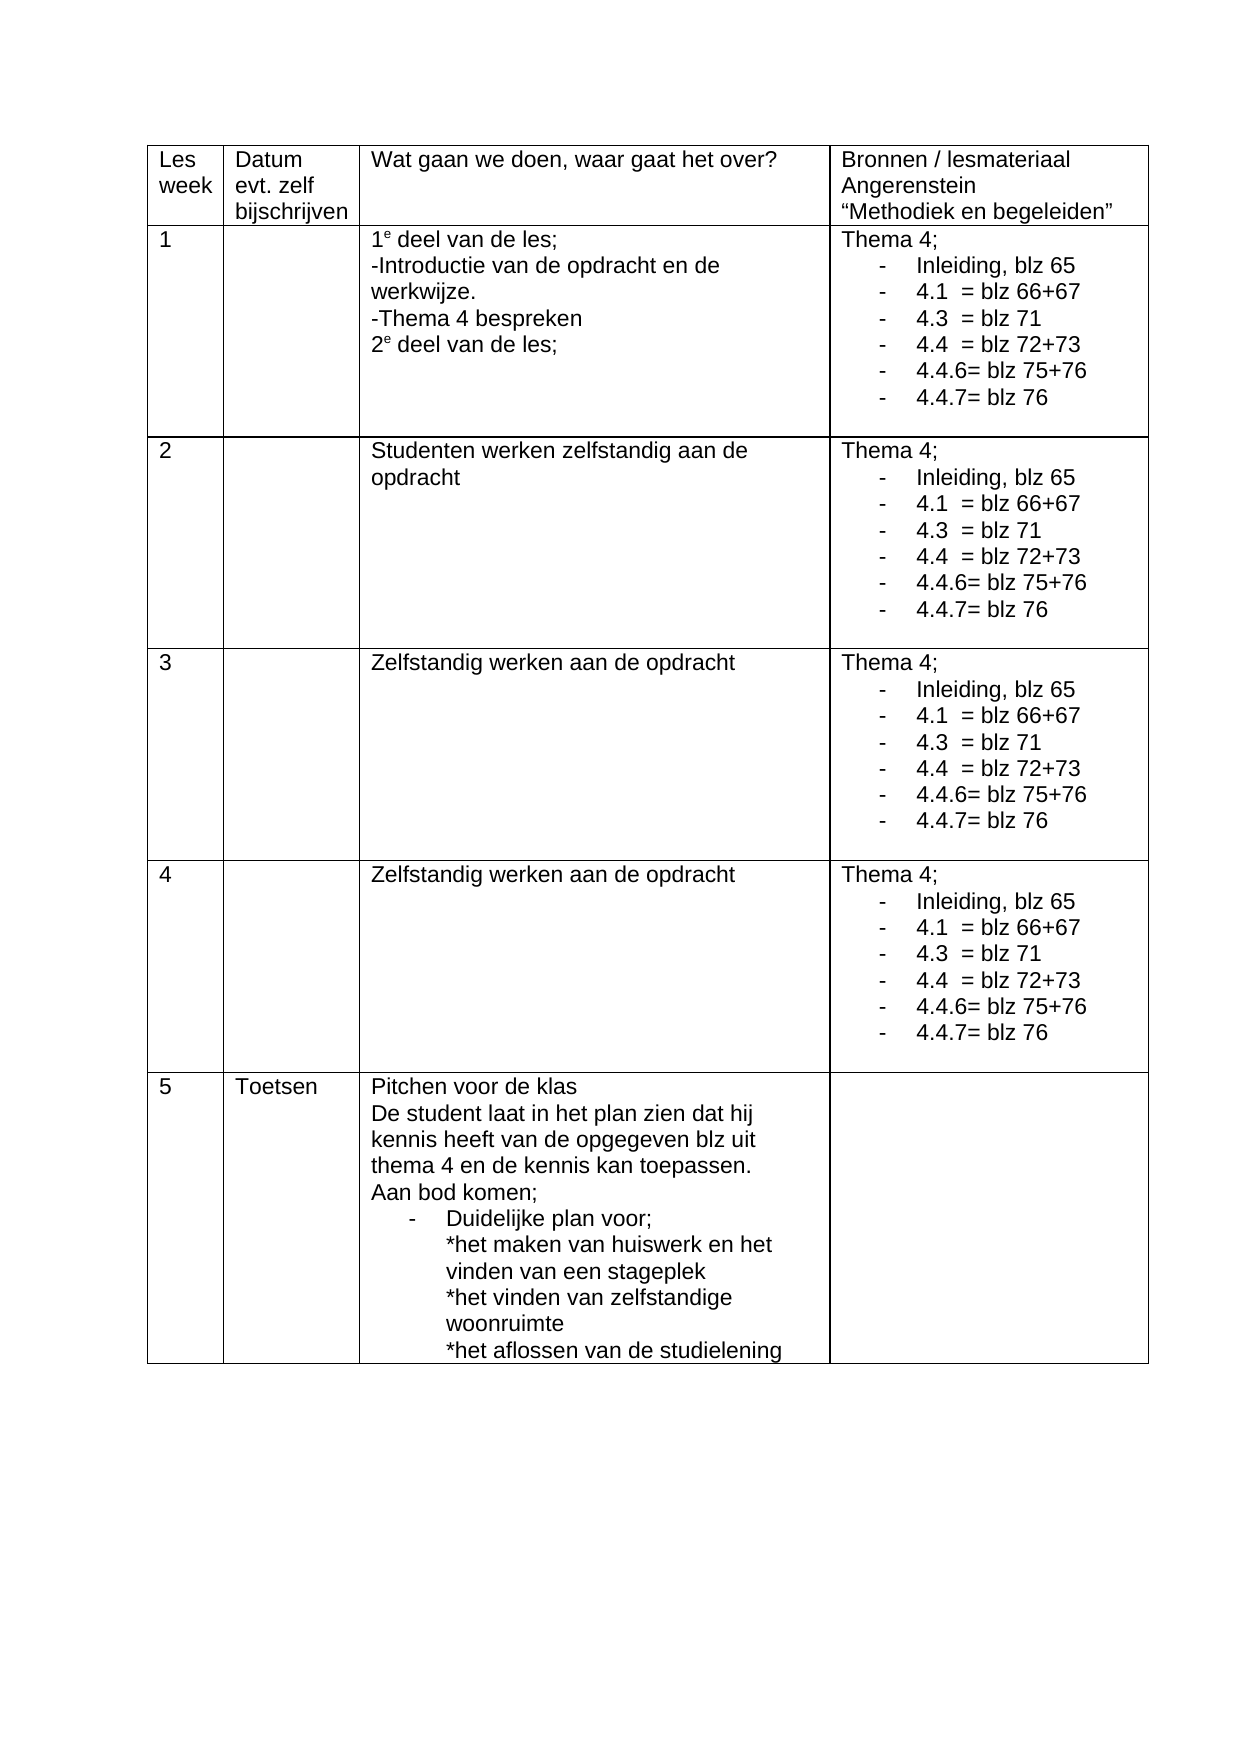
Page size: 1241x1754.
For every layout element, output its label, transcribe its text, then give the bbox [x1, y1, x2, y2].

table_cell [224, 649, 359, 860]
table_cell [224, 438, 359, 648]
table_cell 1 [148, 226, 223, 436]
table_cell 3 [148, 649, 223, 860]
table_cell [224, 861, 359, 1072]
table_cell Studenten werken zelfstandig aan de opdracht [360, 438, 829, 648]
table_cell Pitchen voor de klas De student laat in het plan zien dat hij kennis heeft van de opgegeven blz uit thema 4 en de kennis kan toepassen. Aan bod komen; Duidelijke plan voor; *het maken van huiswerk en het vinden van een stageplek *het vinden van zelfstandige woonruimte *het aflossen van de studielening [360, 1073, 829, 1363]
table_cell Thema 4; Inleiding, blz 65 4.1 = blz 66+67 4.3 = blz 71 4.4 = blz 72+73 4.4.6= blz 75+76 4.4.7= blz 76 [831, 649, 1148, 860]
table_cell Thema 4; Inleiding, blz 65 4.1 = blz 66+67 4.3 = blz 71 4.4 = blz 72+73 4.4.6= blz 75+76 4.4.7= blz 76 [831, 861, 1148, 1072]
table_header Les week [148, 146, 223, 224]
table_cell 5 [148, 1073, 223, 1363]
table_cell 2 [148, 438, 223, 648]
table_header Datum evt. zelf bijschrijven [224, 146, 359, 224]
table_cell Thema 4; Inleiding, blz 65 4.1 = blz 66+67 4.3 = blz 71 4.4 = blz 72+73 4.4.6= blz 75+76 4.4.7= blz 76 [831, 226, 1148, 436]
table_header Bronnen / lesmateriaal Angerenstein “Methodiek en begeleiden” [831, 146, 1148, 224]
table_cell Thema 4; Inleiding, blz 65 4.1 = blz 66+67 4.3 = blz 71 4.4 = blz 72+73 4.4.6= blz 75+76 4.4.7= blz 76 [831, 438, 1148, 648]
table_cell [831, 1073, 1148, 1363]
table_cell Zelfstandig werken aan de opdracht [360, 649, 829, 860]
table_cell 1e deel van de les; -Introductie van de opdracht en de werkwijze. -Thema 4 bespreken 2e deel van de les; [360, 226, 829, 436]
table_cell Toetsen [224, 1073, 359, 1363]
table_cell [224, 226, 359, 436]
table_header Wat gaan we doen, waar gaat het over? [360, 146, 829, 224]
table_cell 4 [148, 861, 223, 1072]
table_cell Zelfstandig werken aan de opdracht [360, 861, 829, 1072]
